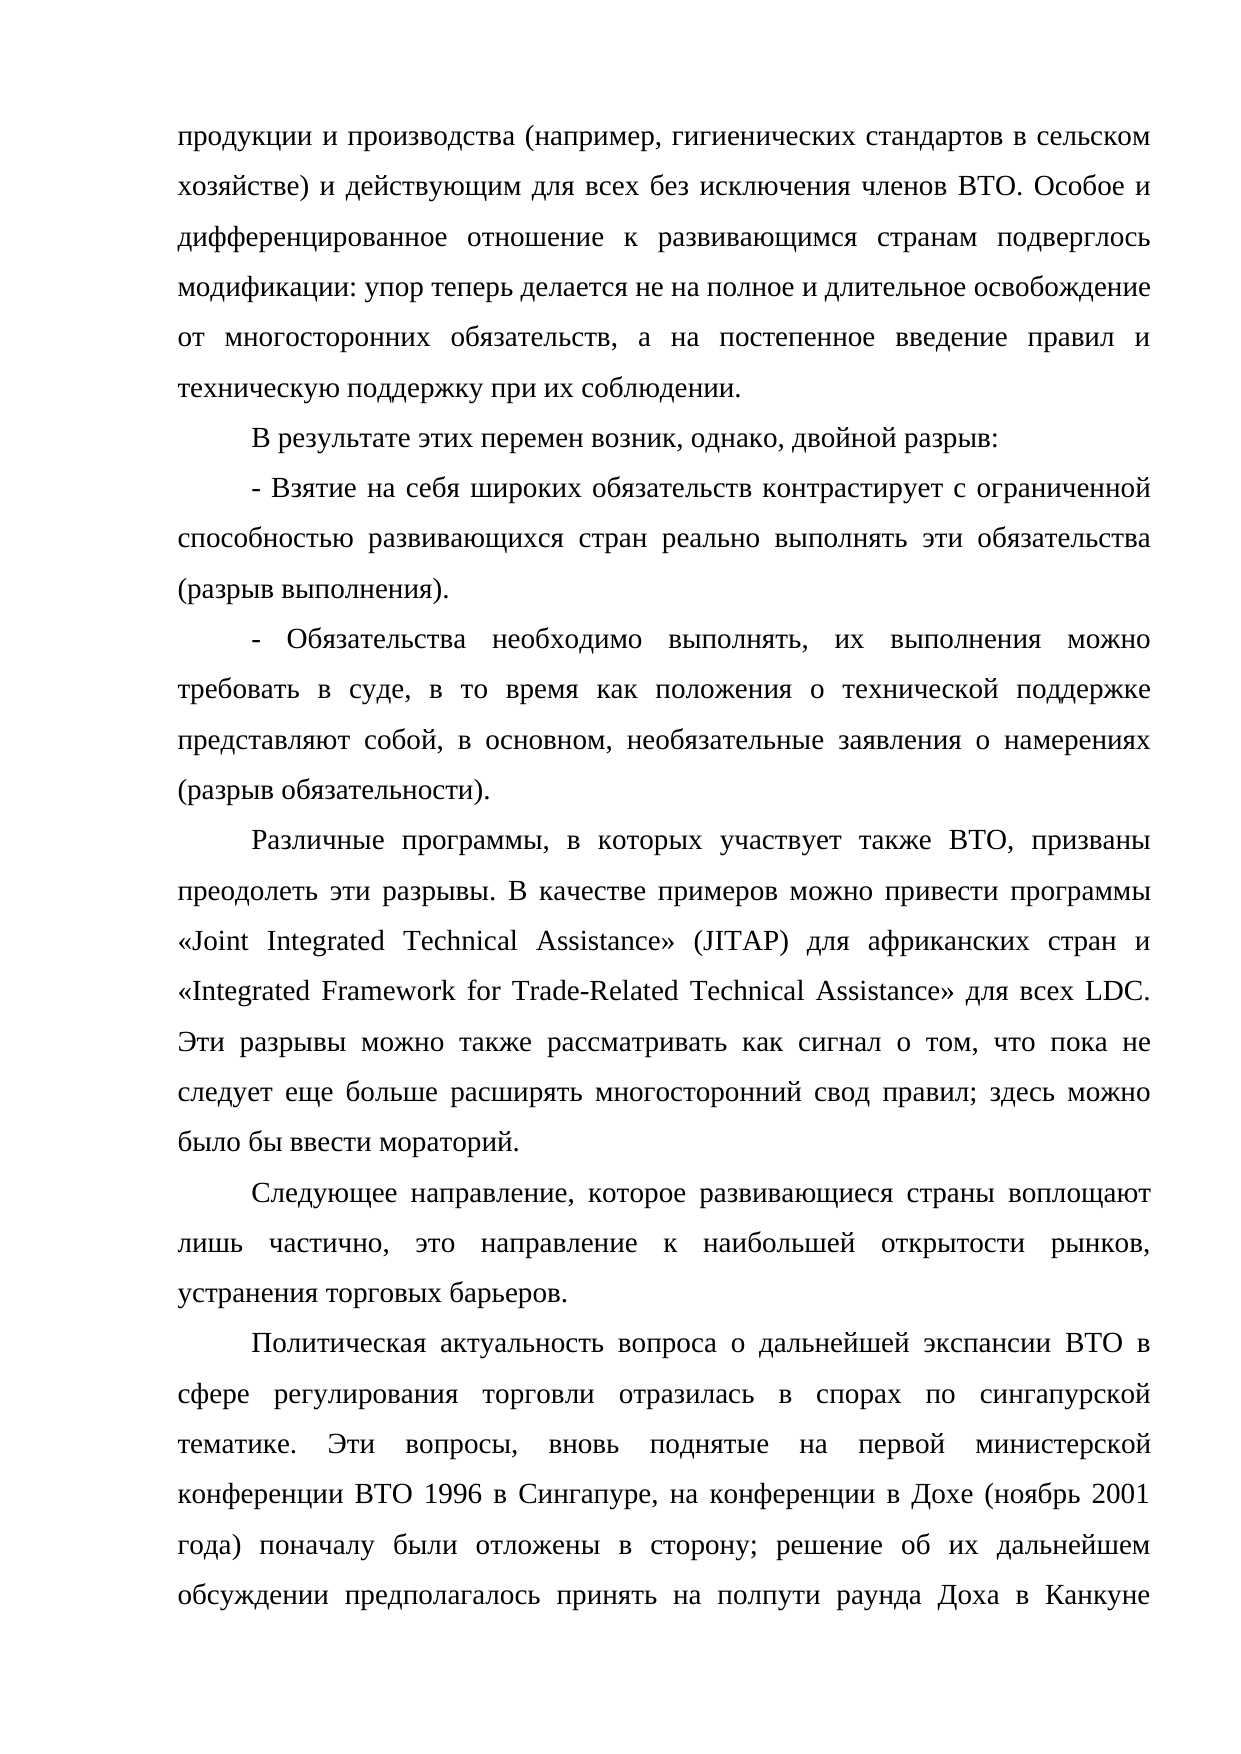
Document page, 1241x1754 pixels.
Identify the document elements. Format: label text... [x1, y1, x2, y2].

text В результате этих перемен возник, однако, двойной разрыв: [177, 420, 1152, 453]
text - Взятие на себя широких обязательств контрастирует с ограниченной способностью развивающихся стран реально выполнять эти обязательства (разрыв выполнения). [177, 470, 1152, 604]
text Следующее направление, которое развивающиеся страны воплощают лишь частично, это направление к наибольшей открытости рынков, устранения торговых барьеров. [177, 1175, 1152, 1309]
text Различные программы, в которых участвует также ВТО, призваны преодолеть эти разрывы. В качестве примеров можно привести программы «Joint Integrated Technical Assistance» (JITAP) для африканских стран и «Integrated Framework for Trade-Related Technical Assistance» для всех LDC. Эти разрывы можно также рассматривать как сигнал о том, что пока не следует еще больше расширять многосторонний свод правил; здесь можно было бы ввести мораторий. [177, 822, 1152, 1158]
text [177, 118, 1152, 403]
text - Обязательства необходимо выполнять, их выполнения можно требовать в суде, в то время как положения о технической поддержке представляют собой, в основном, необязательные заявления о намерениях (разрыв обязательности). [177, 621, 1152, 806]
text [177, 1326, 1152, 1611]
